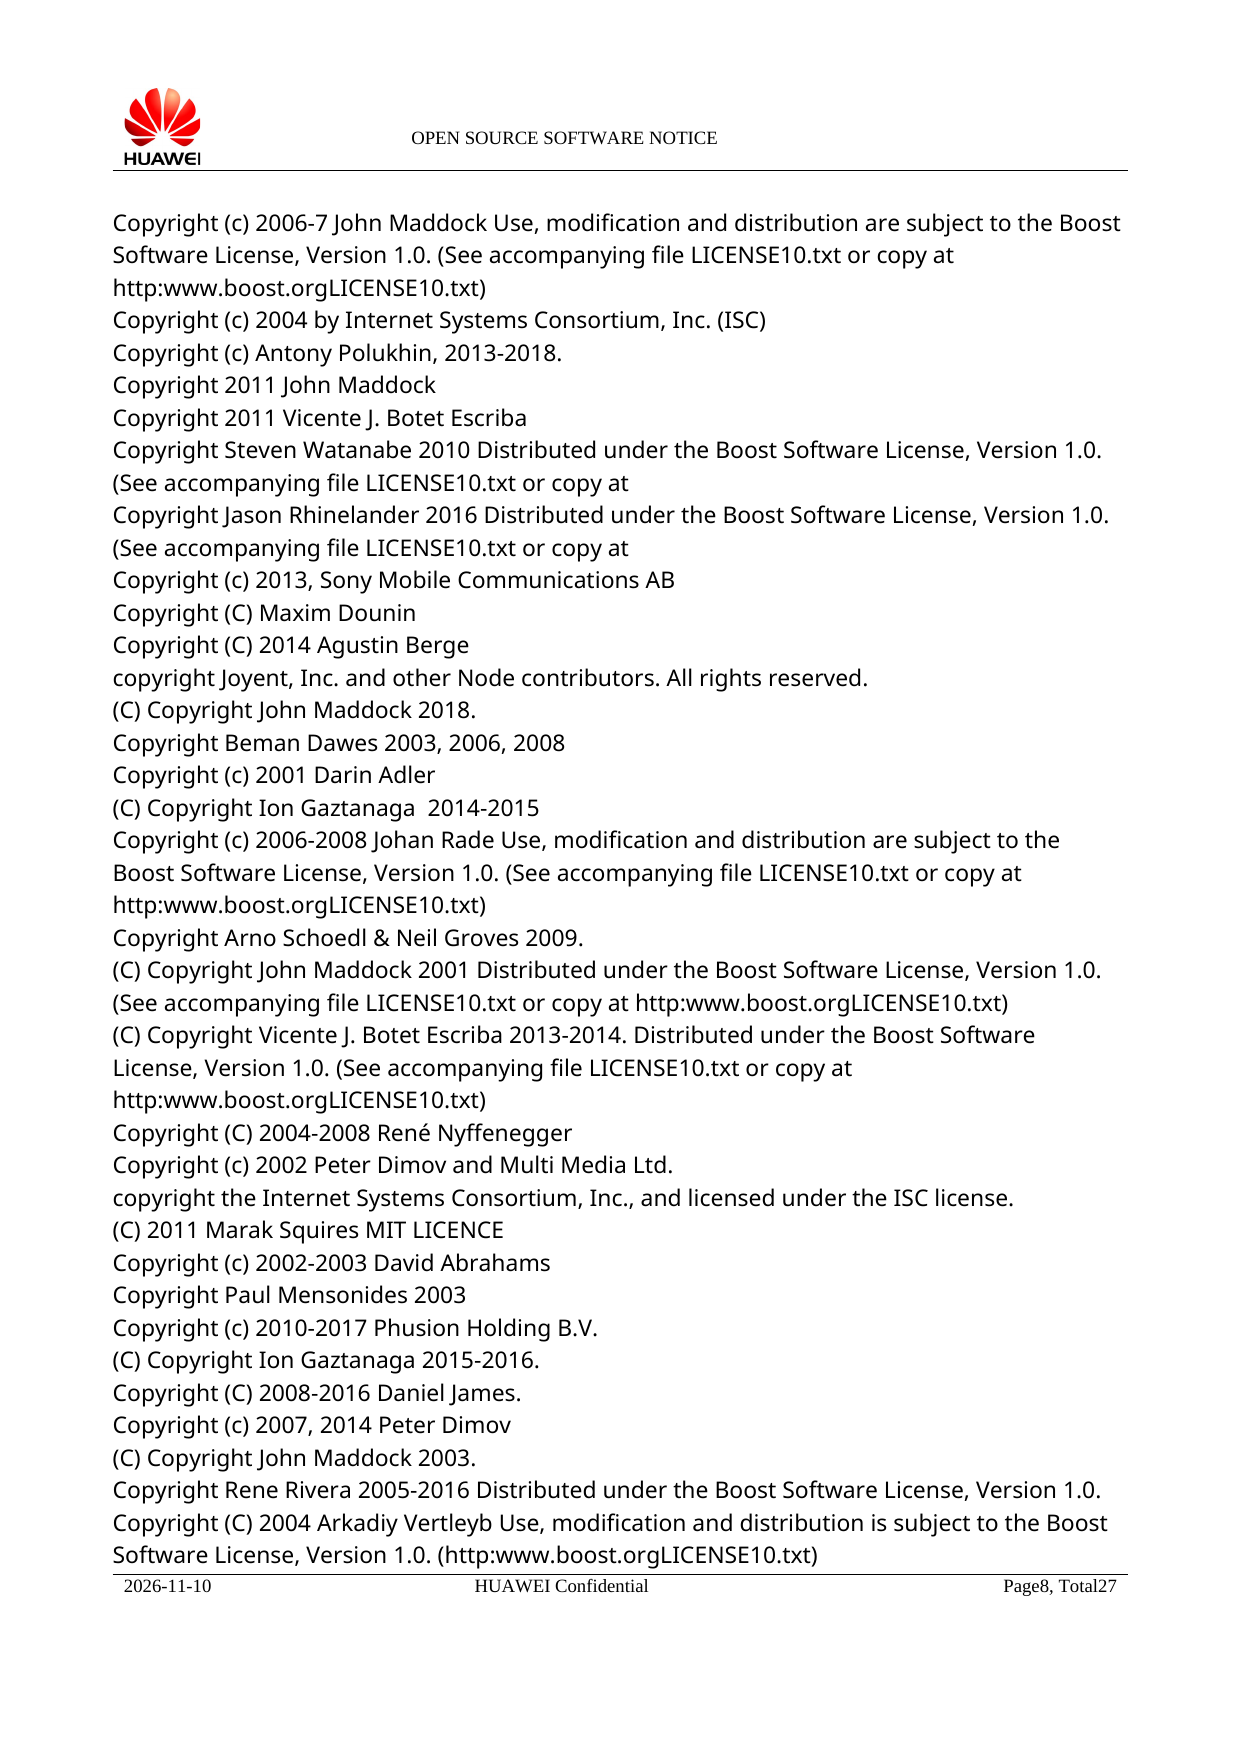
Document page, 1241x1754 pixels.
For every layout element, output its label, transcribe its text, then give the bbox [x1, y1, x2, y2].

picture [124, 88, 201, 165]
